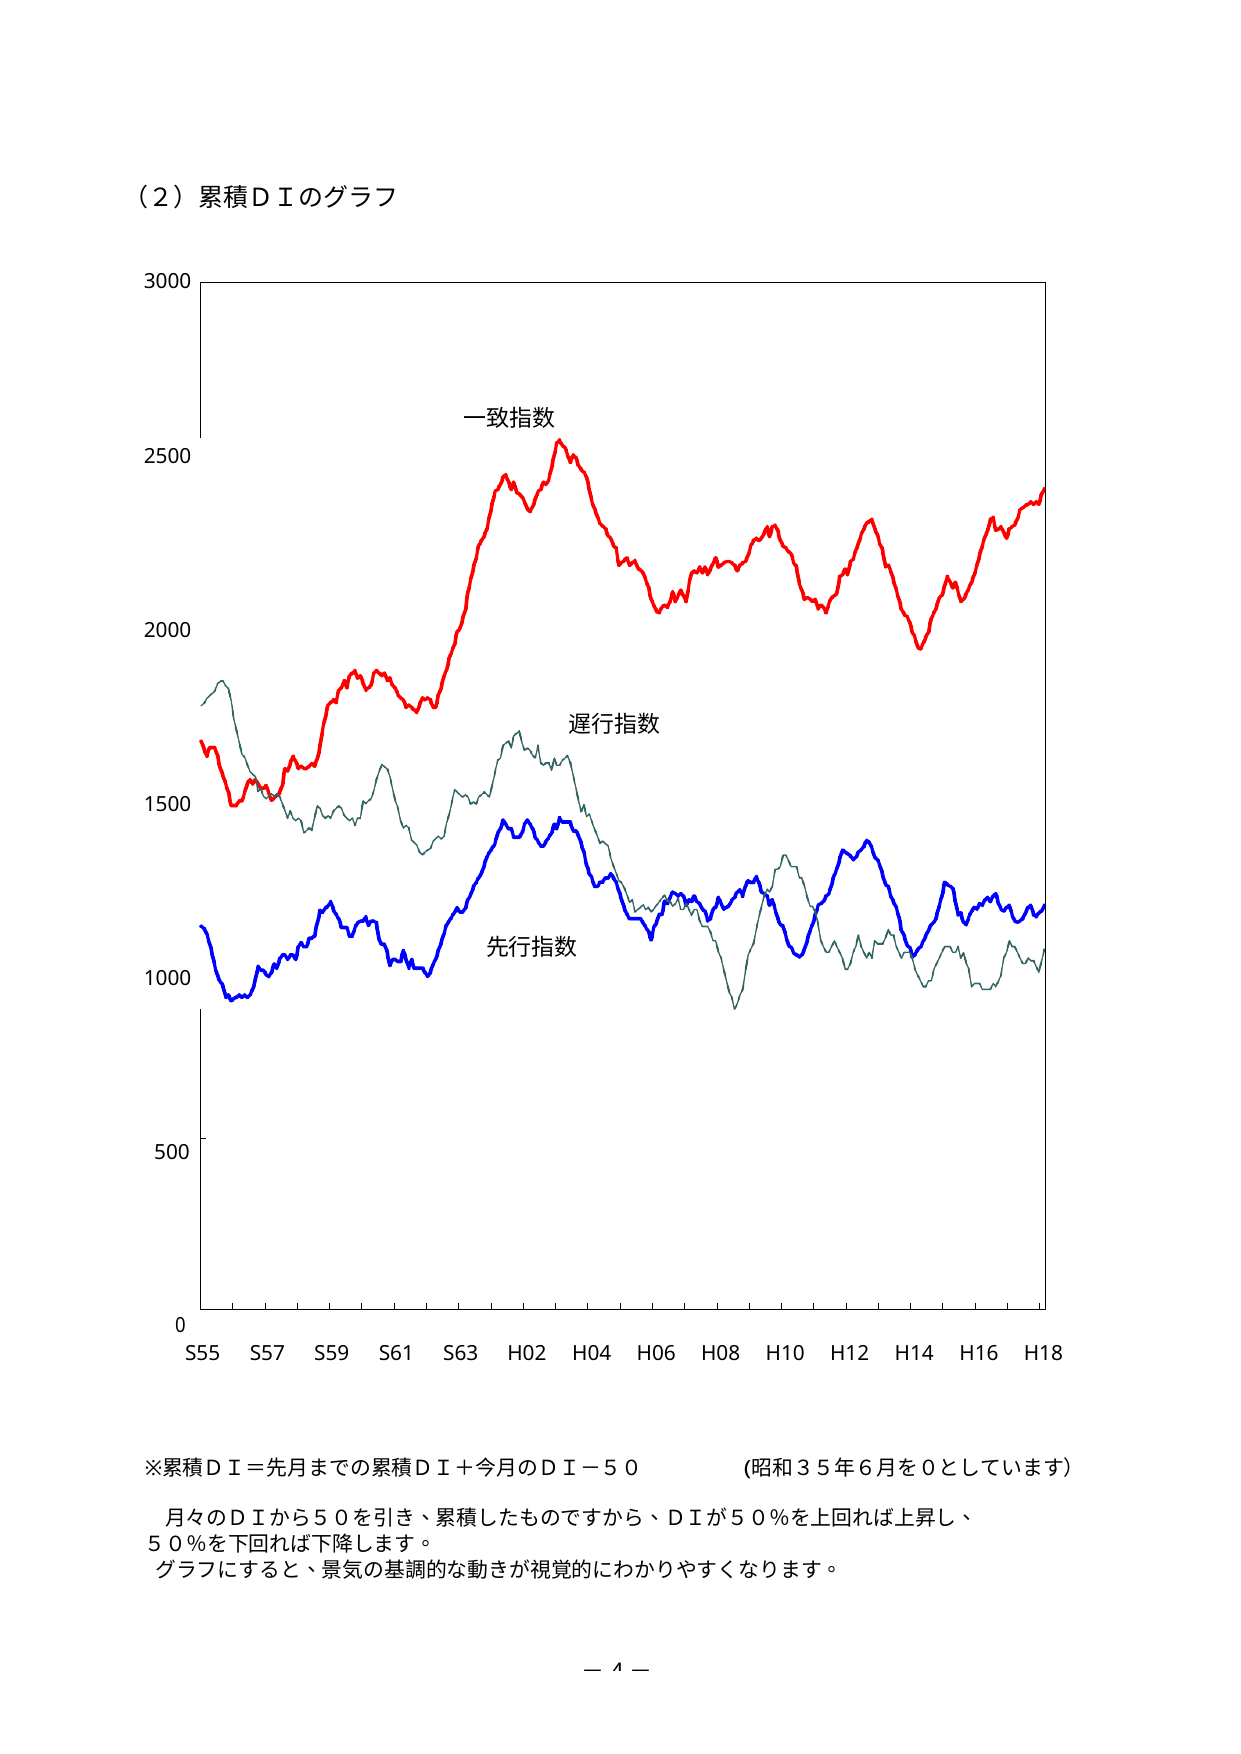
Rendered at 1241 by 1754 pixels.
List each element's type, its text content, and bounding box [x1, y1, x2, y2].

text 500 [154, 1137, 1142, 1166]
text 2500 [143, 441, 1142, 469]
picture [199, 643, 1045, 789]
text ５０％を下回れば下降します。 [144, 1531, 1142, 1557]
picture [199, 817, 1045, 963]
text 0 [175, 1311, 1142, 1338]
text 月々のＤＩから５０を引き、累積したものですから、ＤＩが５０％を上回れば上昇し、 [165, 1504, 1142, 1531]
text S55 S57 S59 S61 S63 H02 H04 H06 H08 H10 H12 H14 H16 H18 [185, 1338, 1142, 1365]
text グラフにすると、景気の基調的な動きが視覚的にわかりやすくなります。 [155, 1557, 1142, 1583]
picture [199, 469, 1045, 615]
text 1500 [143, 789, 1142, 817]
text 1000 [143, 963, 1142, 991]
picture [199, 991, 1045, 1010]
text 3000 [143, 267, 1142, 295]
text 2000 [143, 615, 1142, 643]
subtitle （２）累積ＤＩのグラフ [123, 180, 1142, 214]
text ※累積ＤＩ＝先月までの累積ＤＩ＋今月のＤＩ－５０ (昭和３５年６月を０としています） [144, 1453, 1142, 1481]
